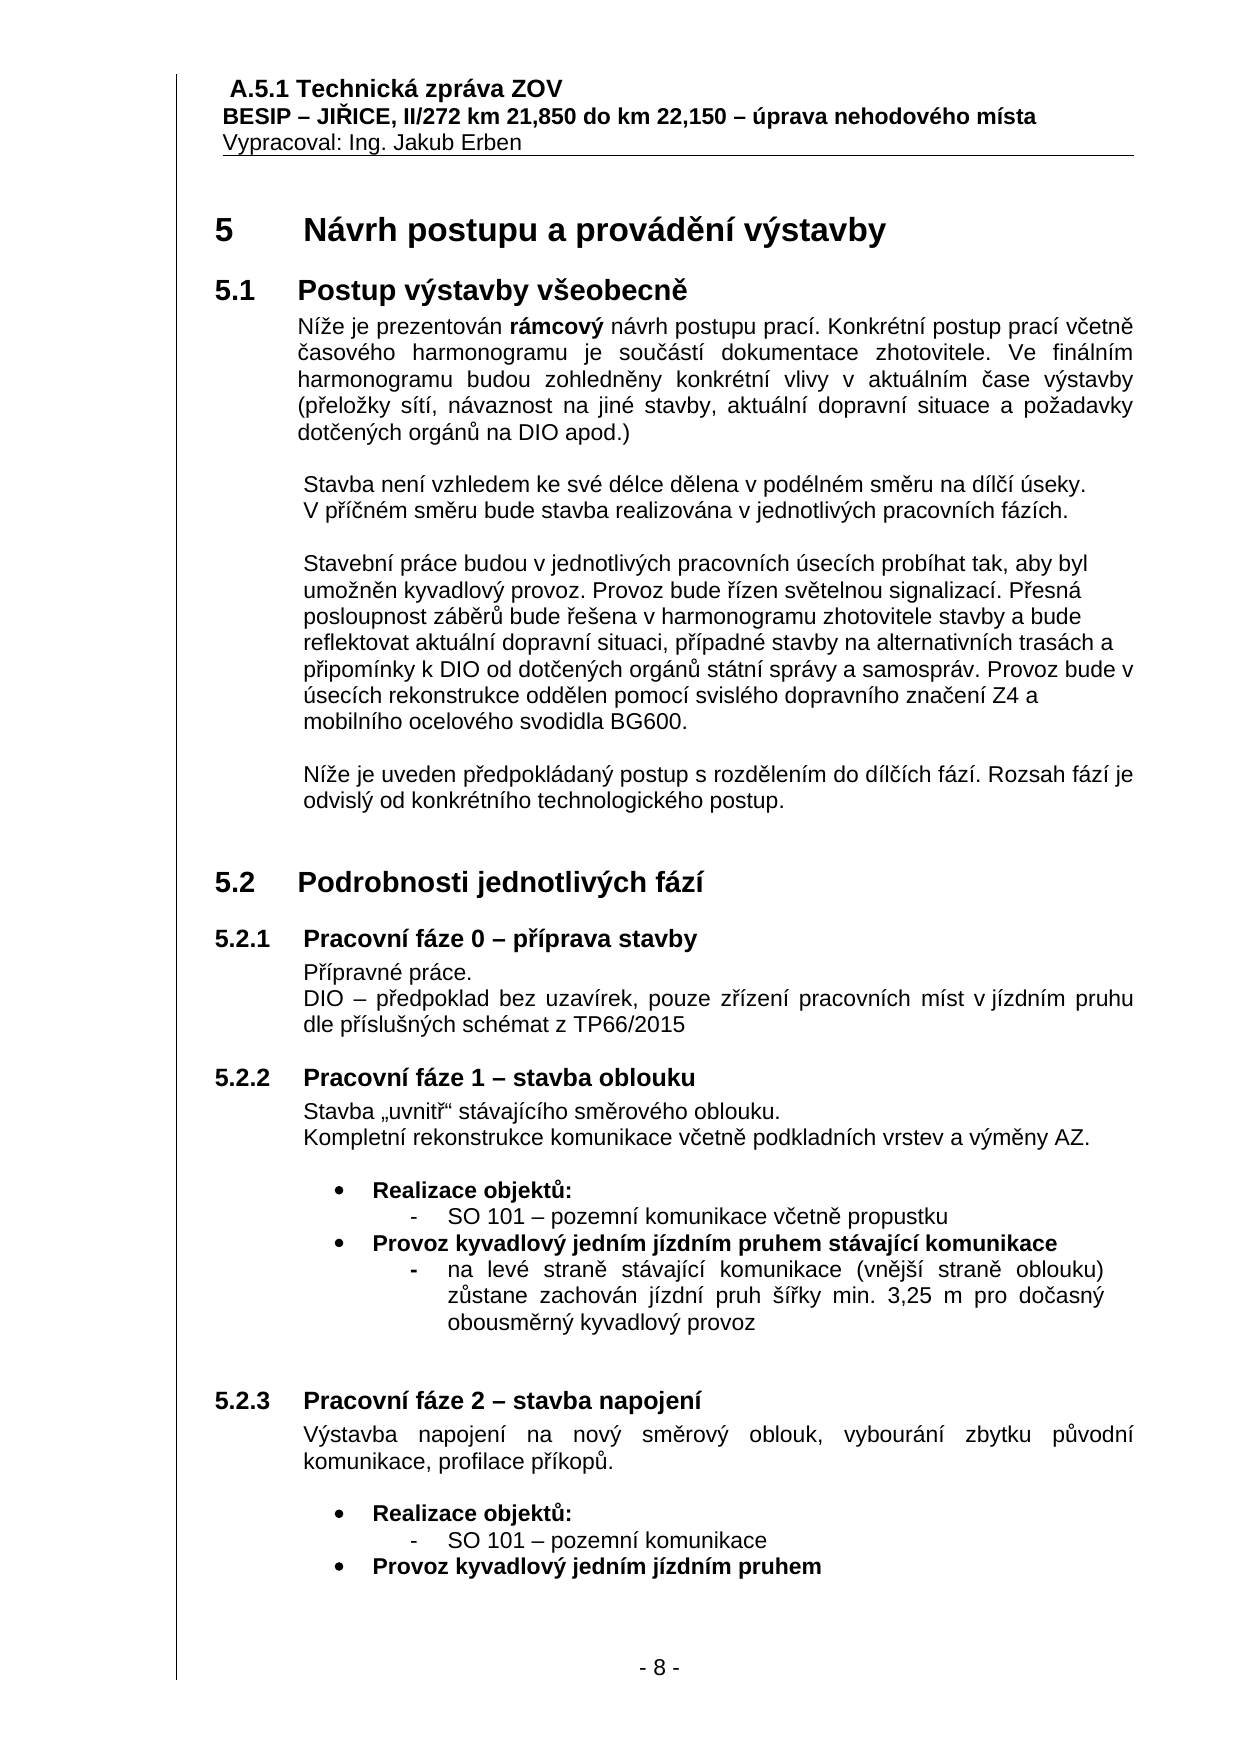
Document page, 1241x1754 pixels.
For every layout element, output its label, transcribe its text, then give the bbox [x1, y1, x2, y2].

list Provoz kyvadlový jedním jízdním pruhem [335, 1553, 1104, 1579]
text Stavba není vzhledem ke své délce dělena v podélném směru na dílčí úseky. [303, 471, 1134, 497]
text Výstavba napojení na nový směrový oblouk, vybourání zbytku původní komunikace, profilace příkopů. [303, 1421, 1134, 1474]
list SO 101 – pozemní komunikace [410, 1527, 1104, 1553]
subtitle Návrh postupu a provádění výstavby [214, 210, 1134, 248]
text V příčném směru bude stavba realizována v jednotlivých pracovních fázích. [303, 497, 1134, 524]
subtitle Pracovní fáze 1 – stavba oblouku [214, 1063, 1134, 1091]
subtitle Postup výstavby všeobecně [214, 273, 1134, 307]
list Provoz kyvadlový jedním jízdním pruhem stávající komunikace [335, 1229, 1104, 1256]
list Realizace objektů: [335, 1500, 1104, 1527]
text Níže je prezentován rámcový návrh postupu prací. Konkrétní postup prací včetně časového harmonogramu je součástí dokumentace zhotovitele. Ve finálním harmonogramu budou zohledněny konkrétní vlivy v aktuálním čase výstavby (přeložky sítí, návaznost na jiné stavby, aktuální dopravní situace a požadavky dotčených orgánů na DIO apod.) [297, 313, 1134, 445]
text Přípravné práce. [303, 959, 1134, 985]
subtitle Podrobnosti jednotlivých fází [214, 865, 1134, 899]
text DIO – předpoklad bez uzavírek, pouze zřízení pracovních míst v jízdním pruhu dle příslušných schémat z TP66/2015 [303, 985, 1134, 1038]
text Stavební práce budou v jednotlivých pracovních úsecích probíhat tak, aby byl umožněn kyvadlový provoz. Provoz bude řízen světelnou signalizací. Přesná posloupnost záběrů bude řešena v harmonogramu zhotovitele stavby a bude reflektovat aktuální dopravní situaci, případné stavby na alternativních trasách a připomínky k DIO od dotčených orgánů státní správy a samospráv. Provoz bude v úsecích rekonstrukce oddělen pomocí svislého dopravního značení Z4 a mobilního ocelového svodidla BG600. [303, 550, 1134, 735]
subtitle Pracovní fáze 2 – stavba napojení [214, 1386, 1134, 1415]
list Realizace objektů: [335, 1177, 1104, 1203]
text Stavba „uvnitř“ stávajícího směrového oblouku. [303, 1098, 1134, 1124]
list na levé straně stávající komunikace (vnější straně oblouku) zůstane zachován jízdní pruh šířky min. 3,25 m pro dočasný obousměrný kyvadlový provoz [410, 1256, 1104, 1335]
text Kompletní rekonstrukce komunikace včetně podkladních vrstev a výměny AZ. [303, 1124, 1134, 1150]
list SO 101 – pozemní komunikace včetně propustku [410, 1203, 1104, 1229]
subtitle Pracovní fáze 0 – příprava stavby [214, 924, 1134, 952]
text Níže je uveden předpokládaný postup s rozdělením do dílčích fází. Rozsah fází je odvislý od konkrétního technologického postup. [303, 761, 1134, 814]
